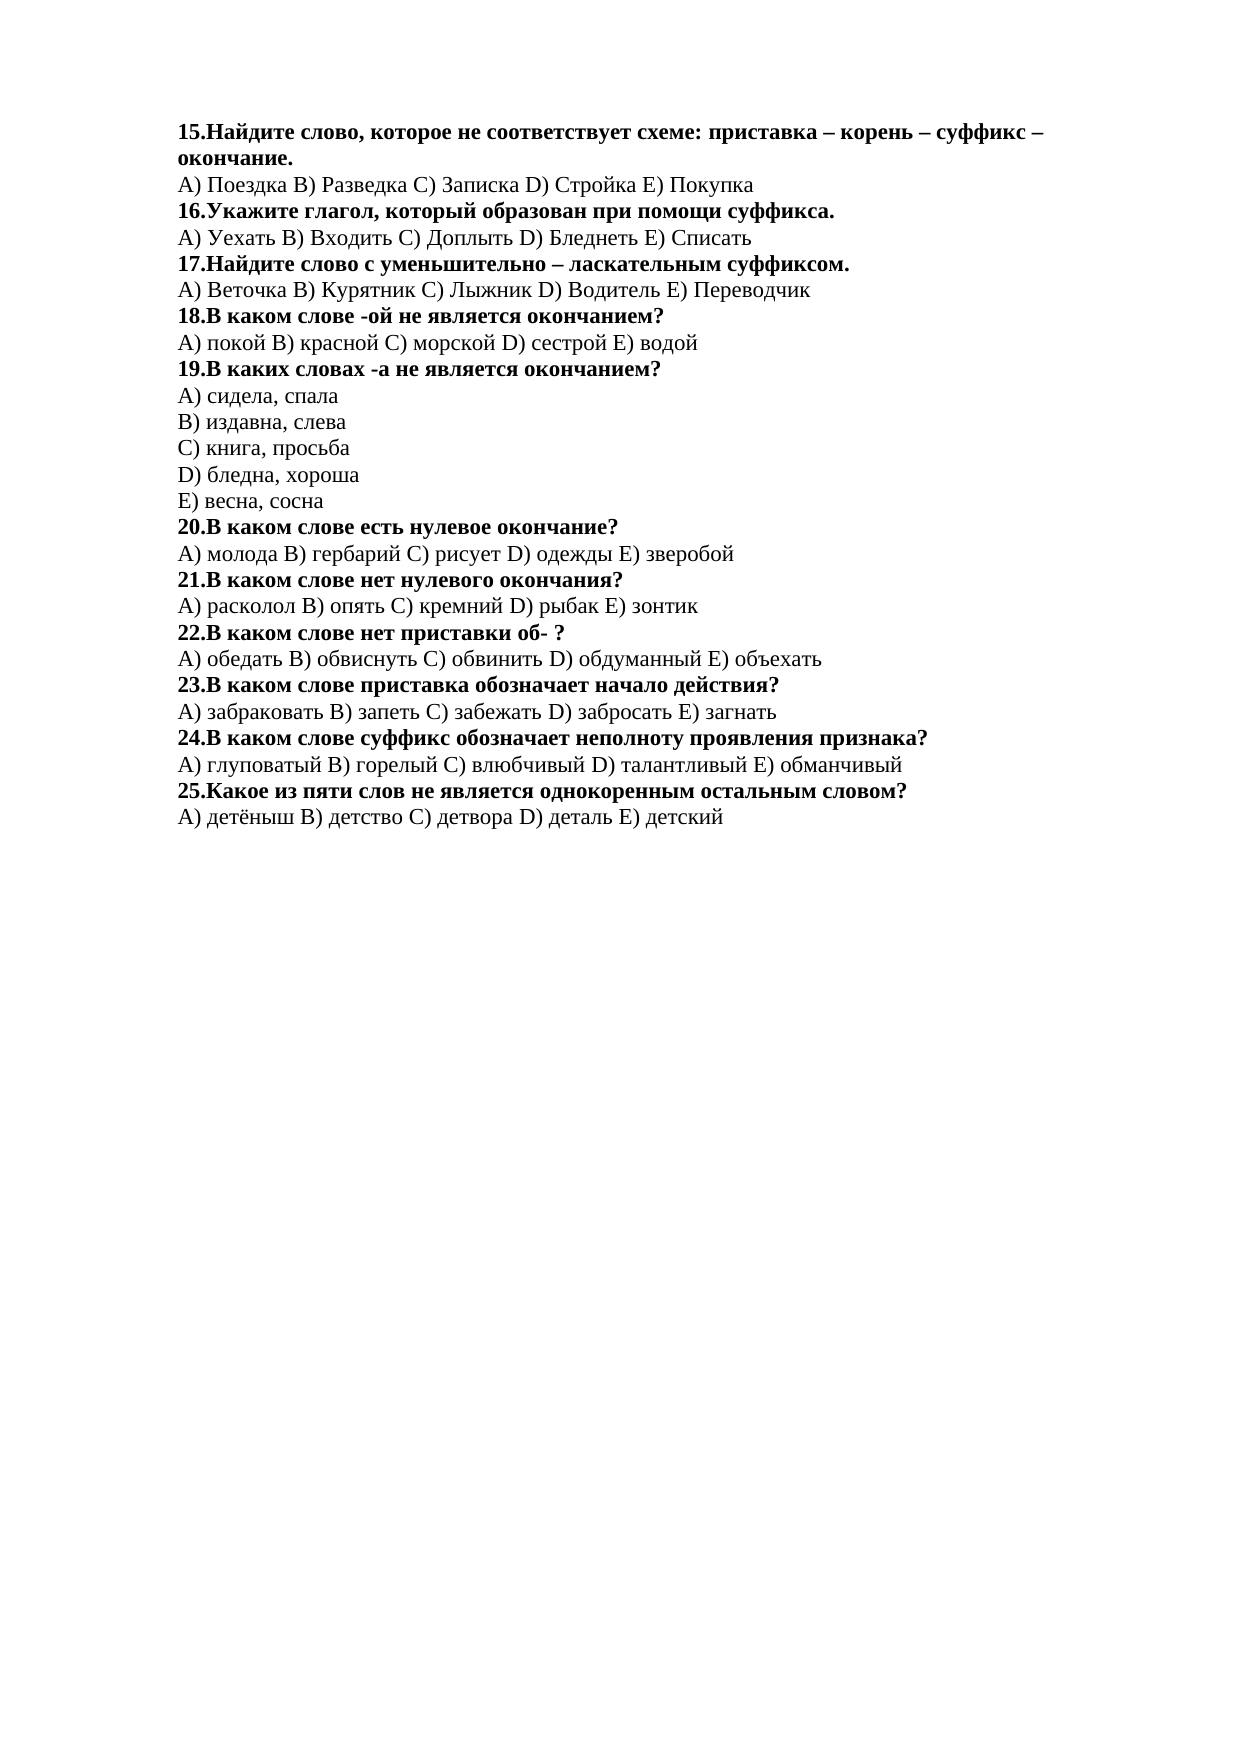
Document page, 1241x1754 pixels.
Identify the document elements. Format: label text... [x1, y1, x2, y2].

text А) глуповатый В) горелый С) влюбчивый D) талантливый Е) обманчивый [177, 751, 1152, 777]
text 17.Найдите слово с уменьшительно – ласкательным суффиксом. [177, 250, 1152, 276]
text В) издавна, слева [177, 408, 1152, 434]
text 20.В каком слове есть нулевое окончание? [177, 513, 1152, 540]
text 22.В каком слове нет приставки об- ? [177, 619, 1152, 645]
text 18.В каком слове -ой не является окончанием? [177, 303, 1152, 329]
text 24.В каком слове суффикс обозначает неполноту проявления признака? [177, 724, 1152, 751]
text 15.Найдите слово, которое не соответствует схеме: приставка – корень – суффикс – окончание. [177, 118, 1152, 171]
text Е) весна, сосна [177, 487, 1152, 513]
text А) забраковать В) запеть С) забежать D) забросать Е) загнать [177, 698, 1152, 724]
text А) детёныш В) детство С) детвора D) деталь Е) детский [177, 803, 1152, 830]
text С) книга, просьба [177, 434, 1152, 461]
text 16.Укажите глагол, который образован при помощи суффикса. [177, 197, 1152, 223]
text А) молода В) гербарий С) рисует D) одежды Е) зверобой [177, 540, 1152, 566]
text A) Уехать B) Входить C) Доплыть D) Бледнеть E) Списать [177, 223, 1152, 250]
text А) покой В) красной С) морской D) сестрой Е) водой [177, 329, 1152, 355]
text А) расколол В) опять С) кремний D) рыбак Е) зонтик [177, 592, 1152, 619]
text 25.Какое из пяти слов не является однокоренным остальным словом? [177, 777, 1152, 803]
text 19.В каких словах -а не является окончанием? [177, 355, 1152, 382]
text D) бледна, хороша [177, 461, 1152, 487]
text 21.В каком слове нет нулевого окончания? [177, 566, 1152, 592]
text 23.В каком слове приставка обозначает начало действия? [177, 672, 1152, 698]
text А) обедать В) обвиснуть С) обвинить D) обдуманный Е) объехать [177, 645, 1152, 672]
text A) Веточка B) Курятник C) Лыжник D) Водитель E) Переводчик [177, 276, 1152, 303]
text A) Поездка B) Разведка C) Записка D) Стройка E) Покупка [177, 171, 1152, 197]
text А) сидела, спала [177, 382, 1152, 408]
